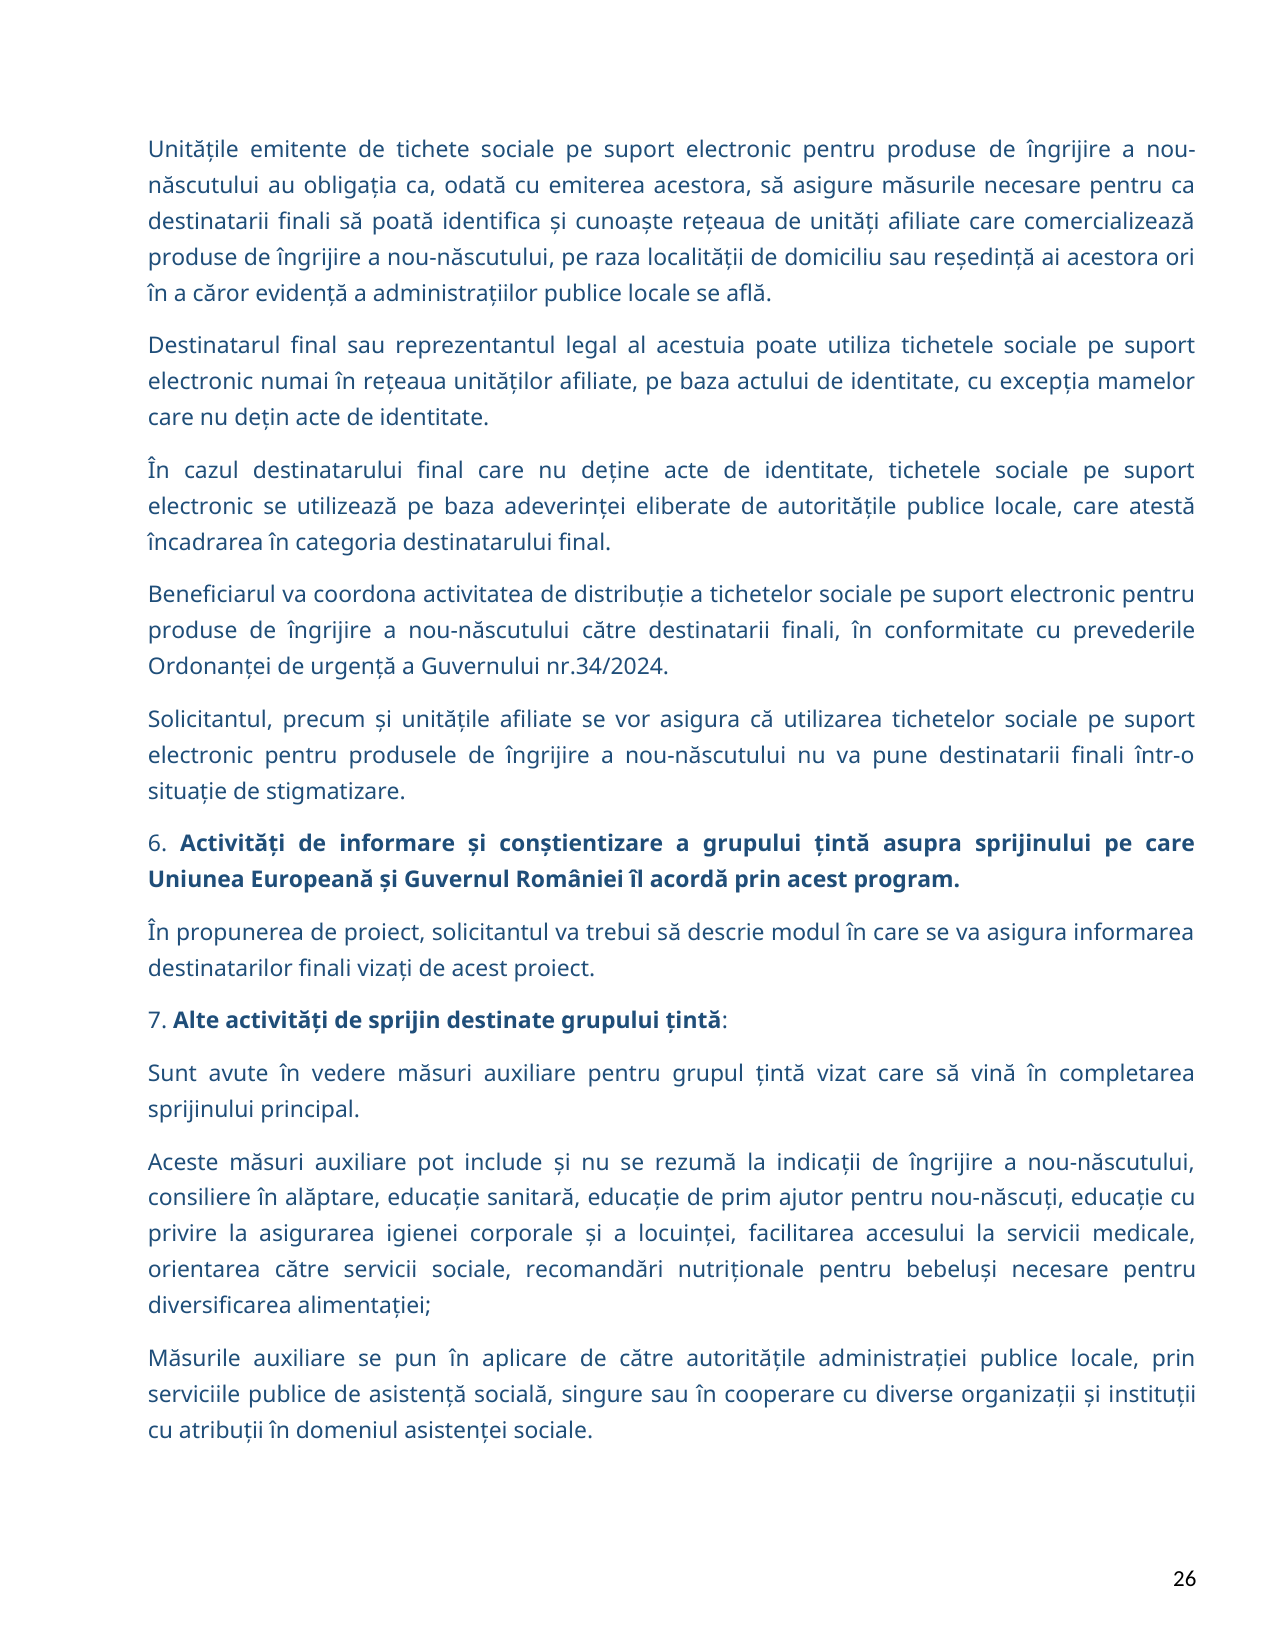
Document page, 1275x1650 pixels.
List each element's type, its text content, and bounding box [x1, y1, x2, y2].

text Solicitantul, precum și unitățile afiliate se vor asigura că utilizarea tichetelor sociale pe suport electronic pentru produsele de îngrijire a nou-născutului nu va pune destinatarii finali într-o situație de stigmatizare. [148, 703, 1196, 806]
text Beneficiarul va coordona activitatea de distribuție a tichetelor sociale pe suport electronic pentru produse de îngrijire a nou-născutului către destinatarii finali, în conformitate cu prevederile Ordonanței de urgență a Guvernului nr.34/2024. [148, 578, 1196, 681]
text 7. Alte activități de sprijin destinate grupului țintă: [148, 1004, 1196, 1036]
text În cazul destinatarului final care nu deţine acte de identitate, tichetele sociale pe suport electronic se utilizează pe baza adeverinţei eliberate de autorităţile publice locale, care atestă încadrarea în categoria destinatarului final. [148, 454, 1196, 557]
text În propunerea de proiect, solicitantul va trebui să descrie modul în care se va asigura informarea destinatarilor finali vizați de acest proiect. [148, 916, 1196, 983]
text Destinatarul final sau reprezentantul legal al acestuia poate utiliza tichetele sociale pe suport electronic numai în reţeaua unităţilor afiliate, pe baza actului de identitate, cu excepţia mamelor care nu deţin acte de identitate. [148, 329, 1196, 432]
text Aceste măsuri auxiliare pot include şi nu se rezumă la indicaţii de îngrijire a nou-născutului, consiliere în alăptare, educaţie sanitară, educaţie de prim ajutor pentru nou-născuţi, educaţie cu privire la asigurarea igienei corporale şi a locuinţei, facilitarea accesului la servicii medicale, orientarea către servicii sociale, recomandări nutriţionale pentru bebeluşi necesare pentru diversificarea alimentaţiei; [148, 1145, 1196, 1320]
text Măsurile auxiliare se pun în aplicare de către autorităţile administraţiei publice locale, prin serviciile publice de asistenţă socială, singure sau în cooperare cu diverse organizaţii şi instituţii cu atribuţii în domeniul asistenţei sociale. [148, 1342, 1196, 1445]
text Sunt avute în vedere măsuri auxiliare pentru grupul țintă vizat care să vină în completarea sprijinului principal. [148, 1057, 1196, 1124]
text Unitățile emitente de tichete sociale pe suport electronic pentru produse de îngrijire a nou- născutului au obligația ca, odată cu emiterea acestora, să asigure măsurile necesare pentru ca destinatarii finali să poată identifica și cunoaște rețeaua de unități afiliate care comercializează produse de îngrijire a nou-născutului, pe raza localității de domiciliu sau reședință ai acestora ori în a căror evidență a administrațiilor publice locale se află. [148, 133, 1196, 308]
text 6. Activități de informare și conștientizare a grupului țintă asupra sprijinului pe care Uniunea Europeană și Guvernul României îl acordă prin acest program. [148, 827, 1196, 894]
